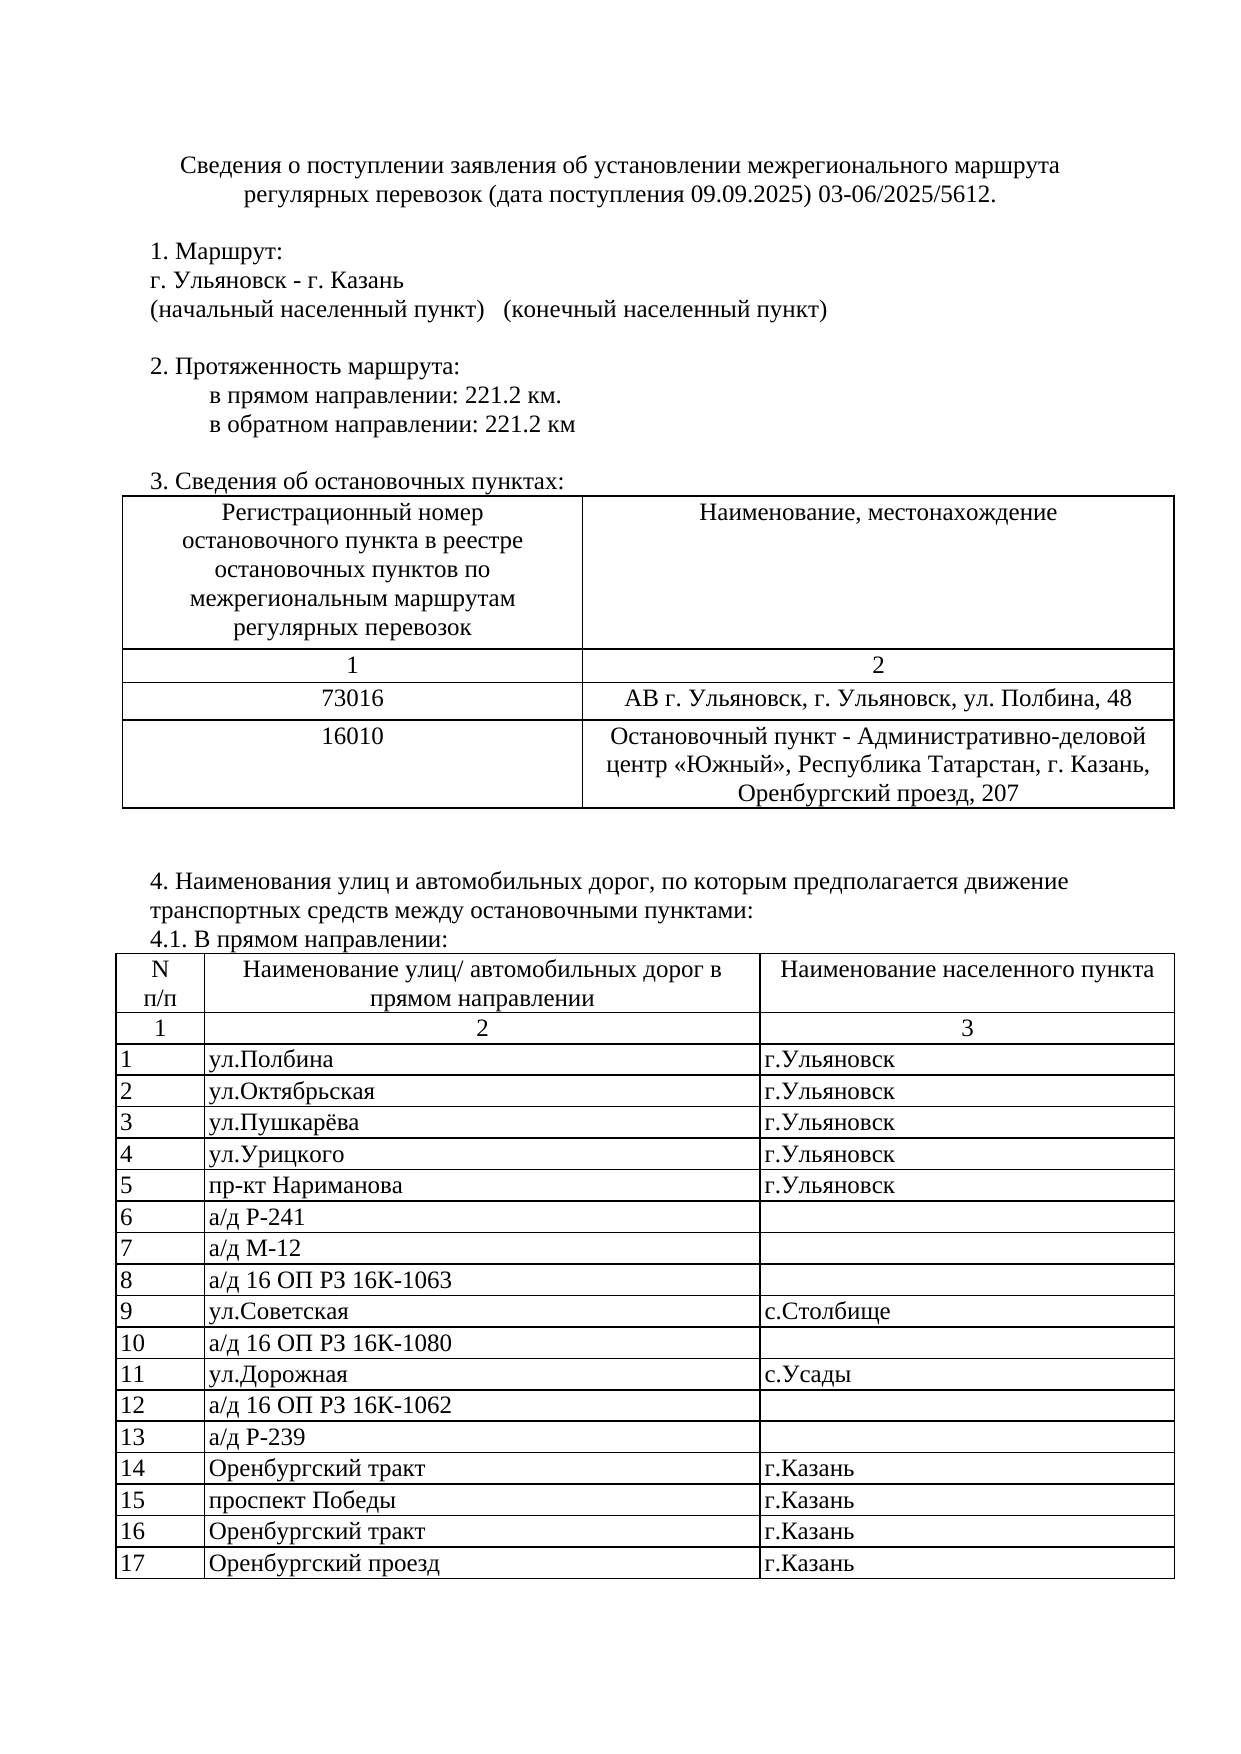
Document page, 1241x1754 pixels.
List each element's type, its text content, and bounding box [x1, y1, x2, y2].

table_cell а/д Р-239 [205, 1422, 759, 1452]
table_cell с.Столбище [761, 1296, 1174, 1326]
table_cell 3 [761, 1013, 1174, 1043]
text в прямом направлении: 221.2 км. [150, 380, 1090, 409]
table_cell 16 [117, 1516, 204, 1546]
table_cell [761, 1391, 1174, 1420]
table_cell а/д 16 ОП РЗ 16К-1062 [205, 1391, 759, 1420]
table_cell г.Ульяновск [761, 1076, 1174, 1106]
table_cell 4 [117, 1139, 204, 1169]
text в обратном направлении: 221.2 км [150, 409, 1090, 437]
table_cell 5 [117, 1170, 204, 1200]
table_cell ул.Советская [205, 1296, 759, 1326]
table_cell 2 [583, 650, 1173, 681]
table_cell 12 [117, 1391, 204, 1420]
table_cell г.Ульяновск [761, 1045, 1174, 1074]
table_cell 73016 [123, 683, 582, 719]
table_header Наименование, местонахождение [583, 497, 1173, 648]
table_cell проспект Победы [205, 1485, 759, 1515]
table_cell [761, 1422, 1174, 1452]
text (начальный населенный пункт) (конечный населенный пункт) [150, 294, 1090, 322]
table_cell г.Казань [761, 1516, 1174, 1546]
table_cell ул.Дорожная [205, 1359, 759, 1389]
table_cell 14 [117, 1453, 204, 1483]
text Сведения о поступлении заявления об установлении межрегионального маршрута регулярных перевозок (дата поступления 09.09.2025) 03-06/2025/5612. [150, 150, 1090, 207]
table_cell г.Ульяновск [761, 1107, 1174, 1137]
table_cell 11 [117, 1359, 204, 1389]
table_cell Оренбургский тракт [205, 1453, 759, 1483]
table_cell 6 [117, 1202, 204, 1232]
table_cell г.Ульяновск [761, 1170, 1174, 1200]
table_cell [761, 1328, 1174, 1357]
table_cell 1 [117, 1013, 204, 1043]
table_cell г.Казань [761, 1485, 1174, 1515]
table_cell 10 [117, 1328, 204, 1357]
table_header Наименование улиц/ автомобильных дорог в прямом направлении [205, 954, 759, 1011]
table_cell а/д 16 ОП РЗ 16К-1080 [205, 1328, 759, 1357]
table_cell ул.Пушкарёва [205, 1107, 759, 1137]
text 1. Маршрут: [150, 236, 1090, 265]
table_cell 1 [117, 1045, 204, 1074]
table_cell а/д 16 ОП РЗ 16К-1063 [205, 1265, 759, 1294]
text 2. Протяженность маршрута: [150, 351, 1090, 380]
table_cell 2 [205, 1013, 759, 1043]
table_cell а/д Р-241 [205, 1202, 759, 1232]
table_cell Оренбургский тракт [205, 1516, 759, 1546]
table_cell 1 [123, 650, 582, 681]
table_cell ул.Октябрьская [205, 1076, 759, 1106]
text 4. Наименования улиц и автомобильных дорог, по которым предполагается движение транспортных средств между остановочными пунктами: [150, 866, 1090, 924]
table_cell г.Казань [761, 1548, 1174, 1578]
table_cell ул.Полбина [205, 1045, 759, 1074]
table_cell 17 [117, 1548, 204, 1578]
table_cell ул.Урицкого [205, 1139, 759, 1169]
table_cell 7 [117, 1233, 204, 1263]
table_header Наименование населенного пункта [761, 954, 1174, 1011]
table_cell пр-кт Нариманова [205, 1170, 759, 1200]
table_cell [761, 1233, 1174, 1263]
table_cell 13 [117, 1422, 204, 1452]
table_cell 8 [117, 1265, 204, 1294]
text г. Ульяновск - г. Казань [150, 265, 1090, 294]
table_cell 9 [117, 1296, 204, 1326]
table_header Регистрационный номер остановочного пункта в реестре остановочных пунктов по межрегиональным маршрутам регулярных перевозок [123, 497, 582, 648]
table_cell г.Ульяновск [761, 1139, 1174, 1169]
table_cell с.Усады [761, 1359, 1174, 1389]
table_cell 3 [117, 1107, 204, 1137]
text 4.1. В прямом направлении: [150, 924, 1090, 952]
table_cell [761, 1265, 1174, 1294]
table_header N п/п [117, 954, 204, 1011]
table_cell г.Казань [761, 1453, 1174, 1483]
table_cell АВ г. Ульяновск, г. Ульяновск, ул. Полбина, 48 [583, 683, 1173, 719]
table_cell [761, 1202, 1174, 1232]
table_cell 2 [117, 1076, 204, 1106]
table_cell Оренбургский проезд [205, 1548, 759, 1578]
table_cell Остановочный пункт - Административно-деловой центр «Южный», Республика Татарстан, г. Казань, Оренбургский проезд, 207 [583, 721, 1173, 807]
text 3. Сведения об остановочных пунктах: [150, 466, 1090, 495]
table_cell 15 [117, 1485, 204, 1515]
table_cell а/д М-12 [205, 1233, 759, 1263]
table_cell 16010 [123, 721, 582, 807]
